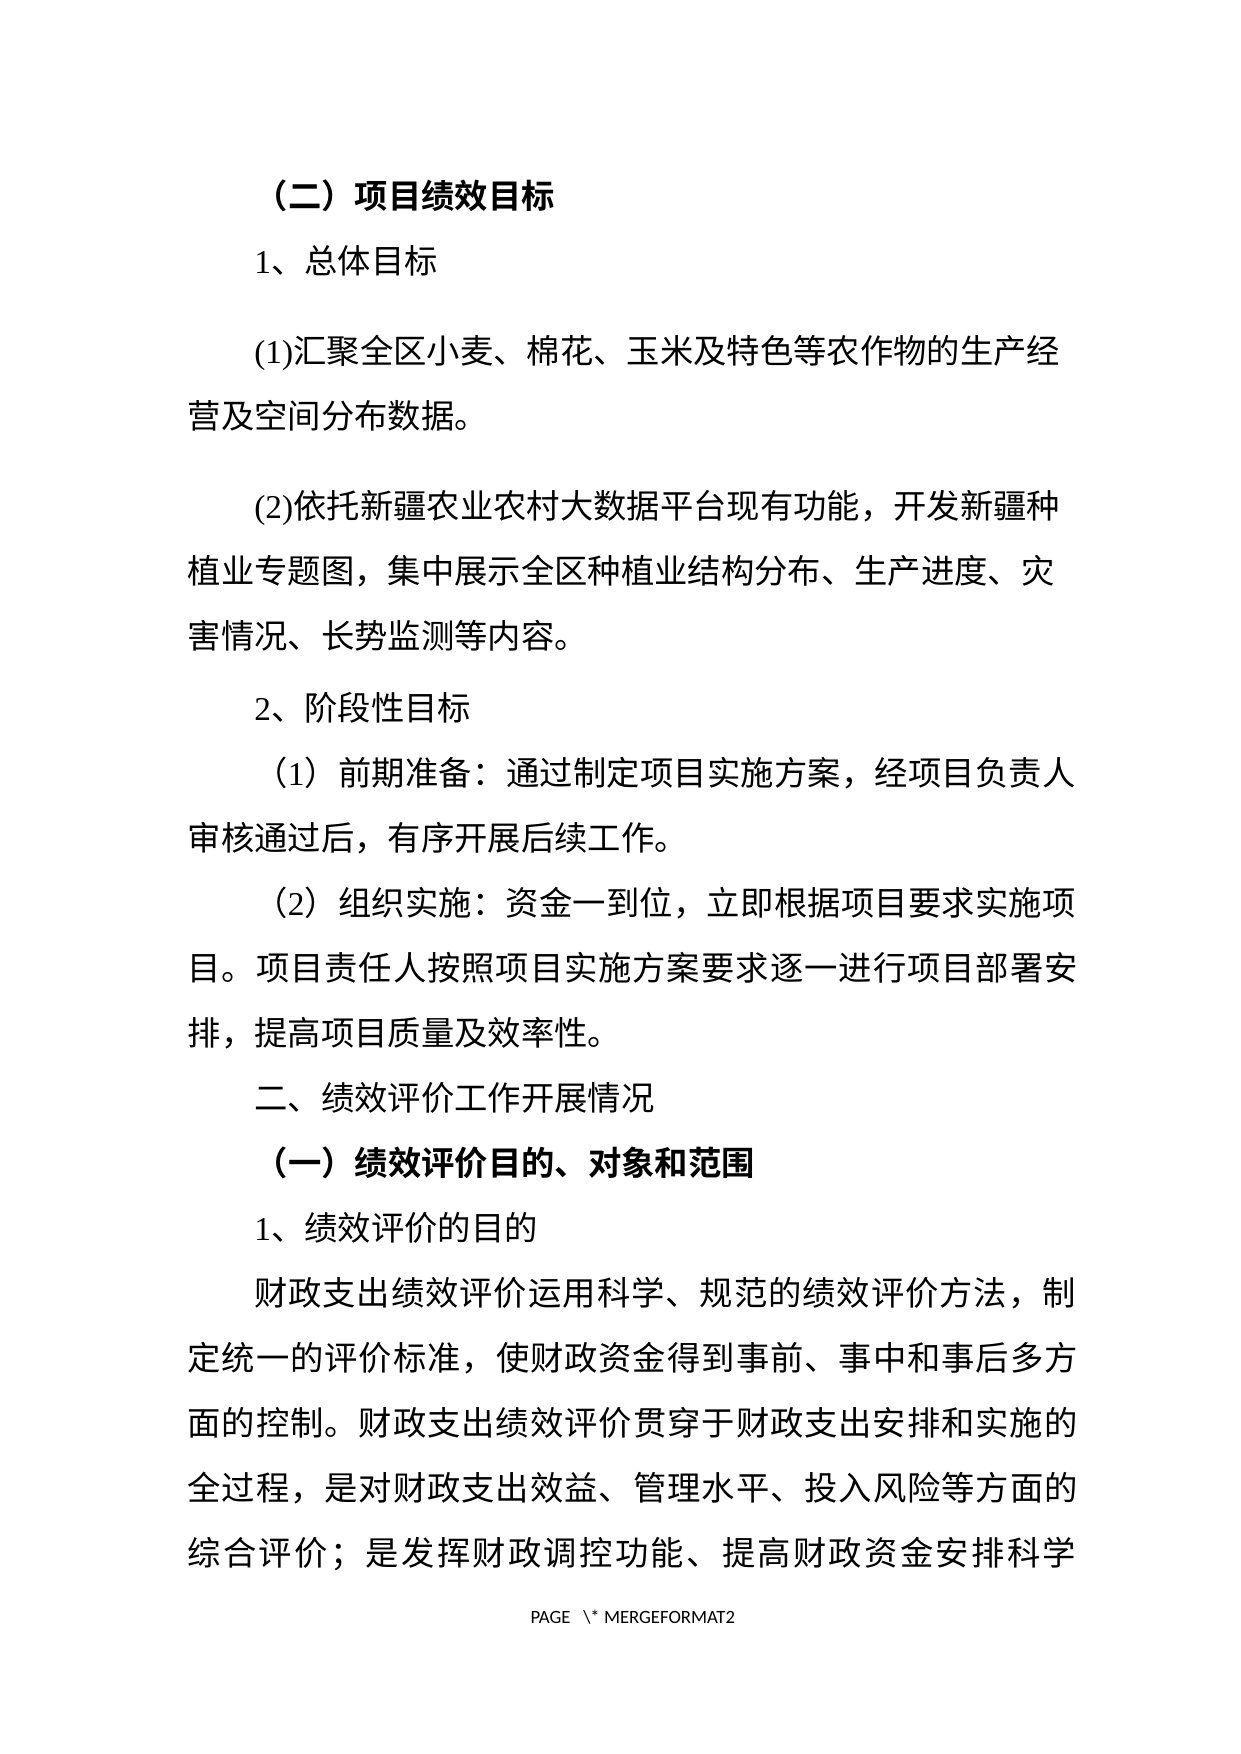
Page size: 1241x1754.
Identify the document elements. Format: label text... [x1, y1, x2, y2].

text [187, 1258, 1078, 1583]
text （2）组织实施：资金一到位，立即根据项目要求实施项目。项目责任人按照项目实施方案要求逐一进行项目部署安排，提高项目质量及效率性。 [187, 868, 1078, 1063]
text 二、绩效评价工作开展情况 [187, 1063, 1078, 1128]
text （二）项目绩效目标 [187, 162, 1078, 227]
text （1）前期准备：通过制定项目实施方案，经项目负责人审核通过后，有序开展后续工作。 [187, 738, 1078, 868]
text （一）绩效评价目的、对象和范围 [187, 1128, 1078, 1193]
text 1、总体目标 [187, 227, 1078, 292]
title (2)依托新疆农业农村大数据平台现有功能，开发新疆种植业专题图，集中展示全区种植业结构分布、生产进度、灾害情况、长势监测等内容。 [187, 472, 1078, 667]
text 1、绩效评价的目的 [187, 1193, 1078, 1258]
text 2、阶段性目标 [187, 673, 1078, 738]
title (1)汇聚全区小麦、棉花、玉米及特色等农作物的生产经营及空间分布数据。 [187, 317, 1078, 447]
